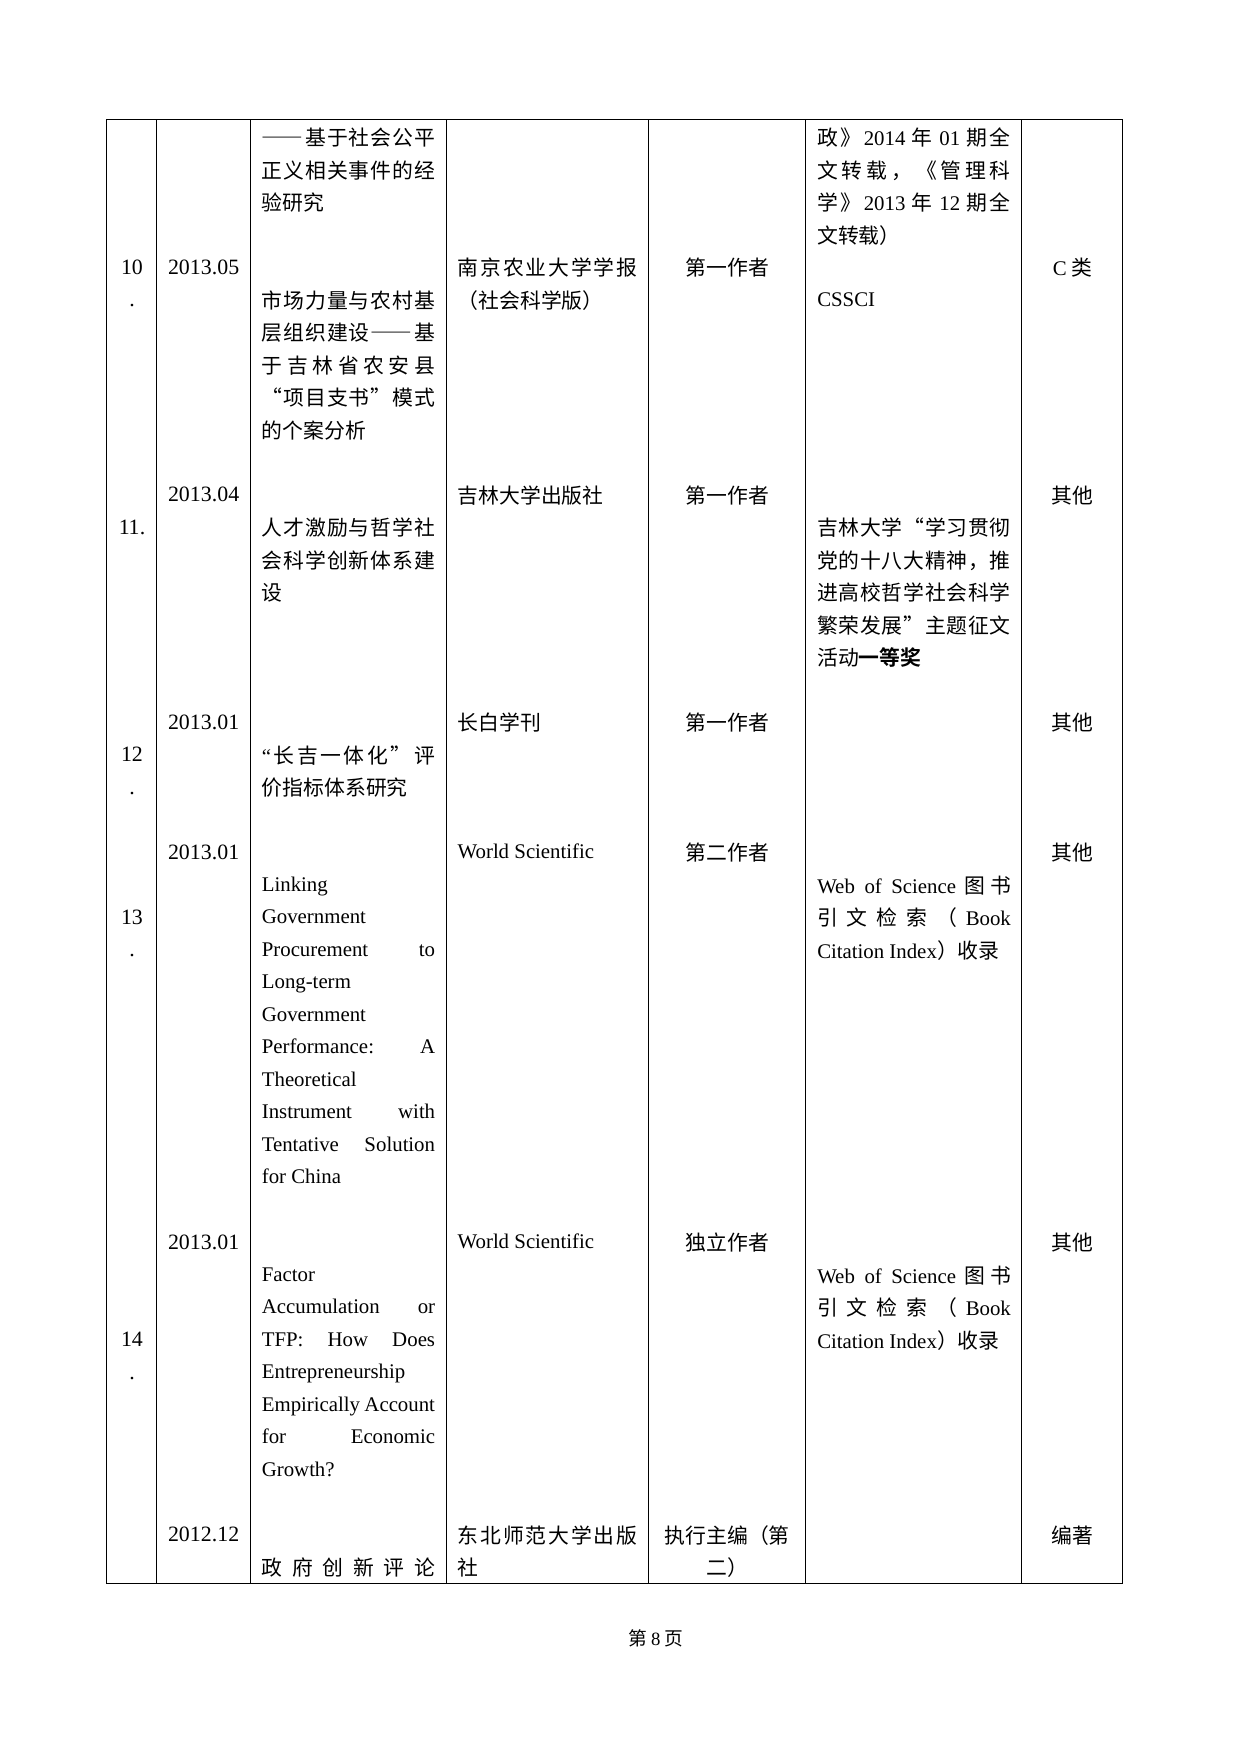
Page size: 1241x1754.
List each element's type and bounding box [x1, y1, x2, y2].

table_cell [251, 120, 446, 1583]
table_cell [806, 120, 1021, 1583]
table_cell [447, 120, 648, 1583]
table_cell [107, 120, 156, 1583]
table_cell [649, 120, 805, 1583]
table_cell [1022, 120, 1122, 1583]
table_cell [157, 120, 250, 1583]
